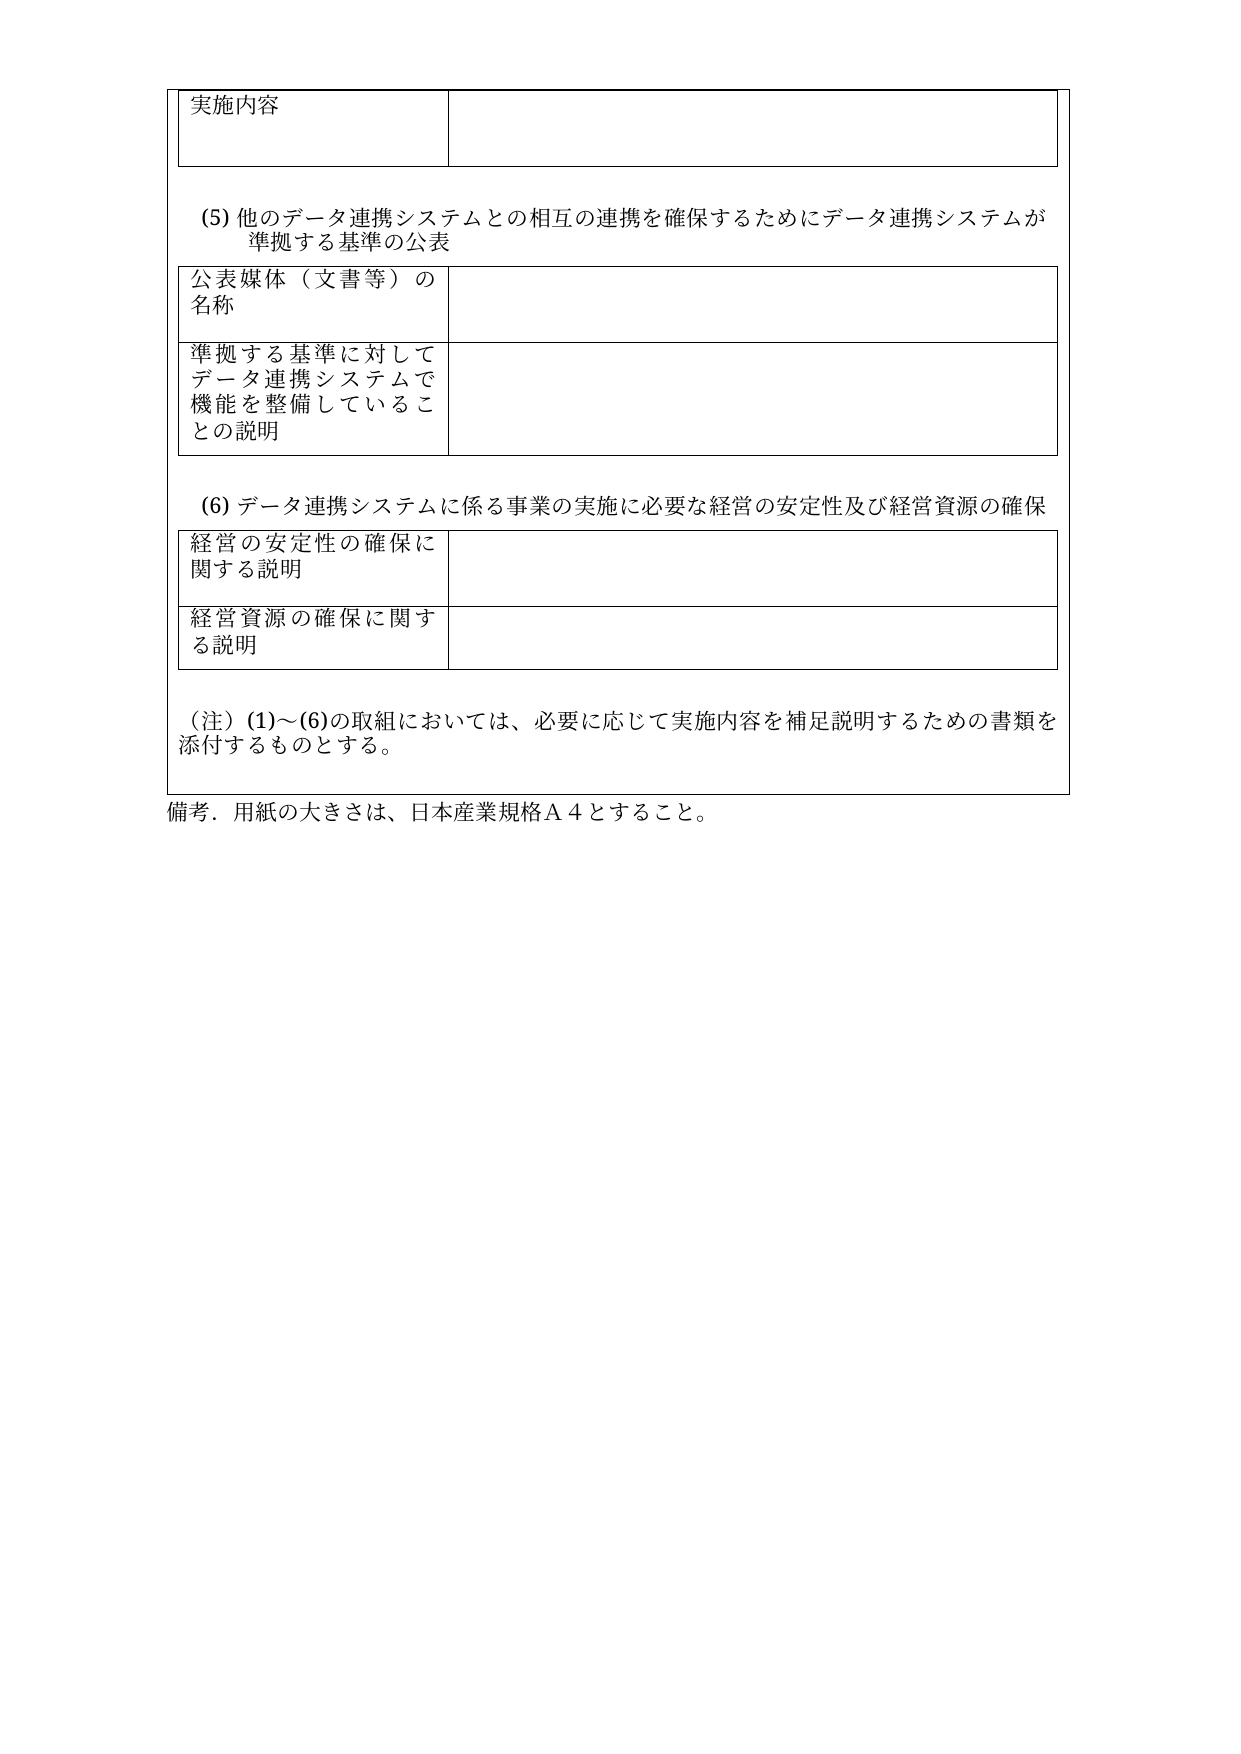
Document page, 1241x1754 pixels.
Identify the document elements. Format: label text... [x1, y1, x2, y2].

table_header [168, 90, 1069, 794]
text 備考．用紙の大きさは、日本産業規格Ａ４とすること。 [167, 795, 1070, 827]
